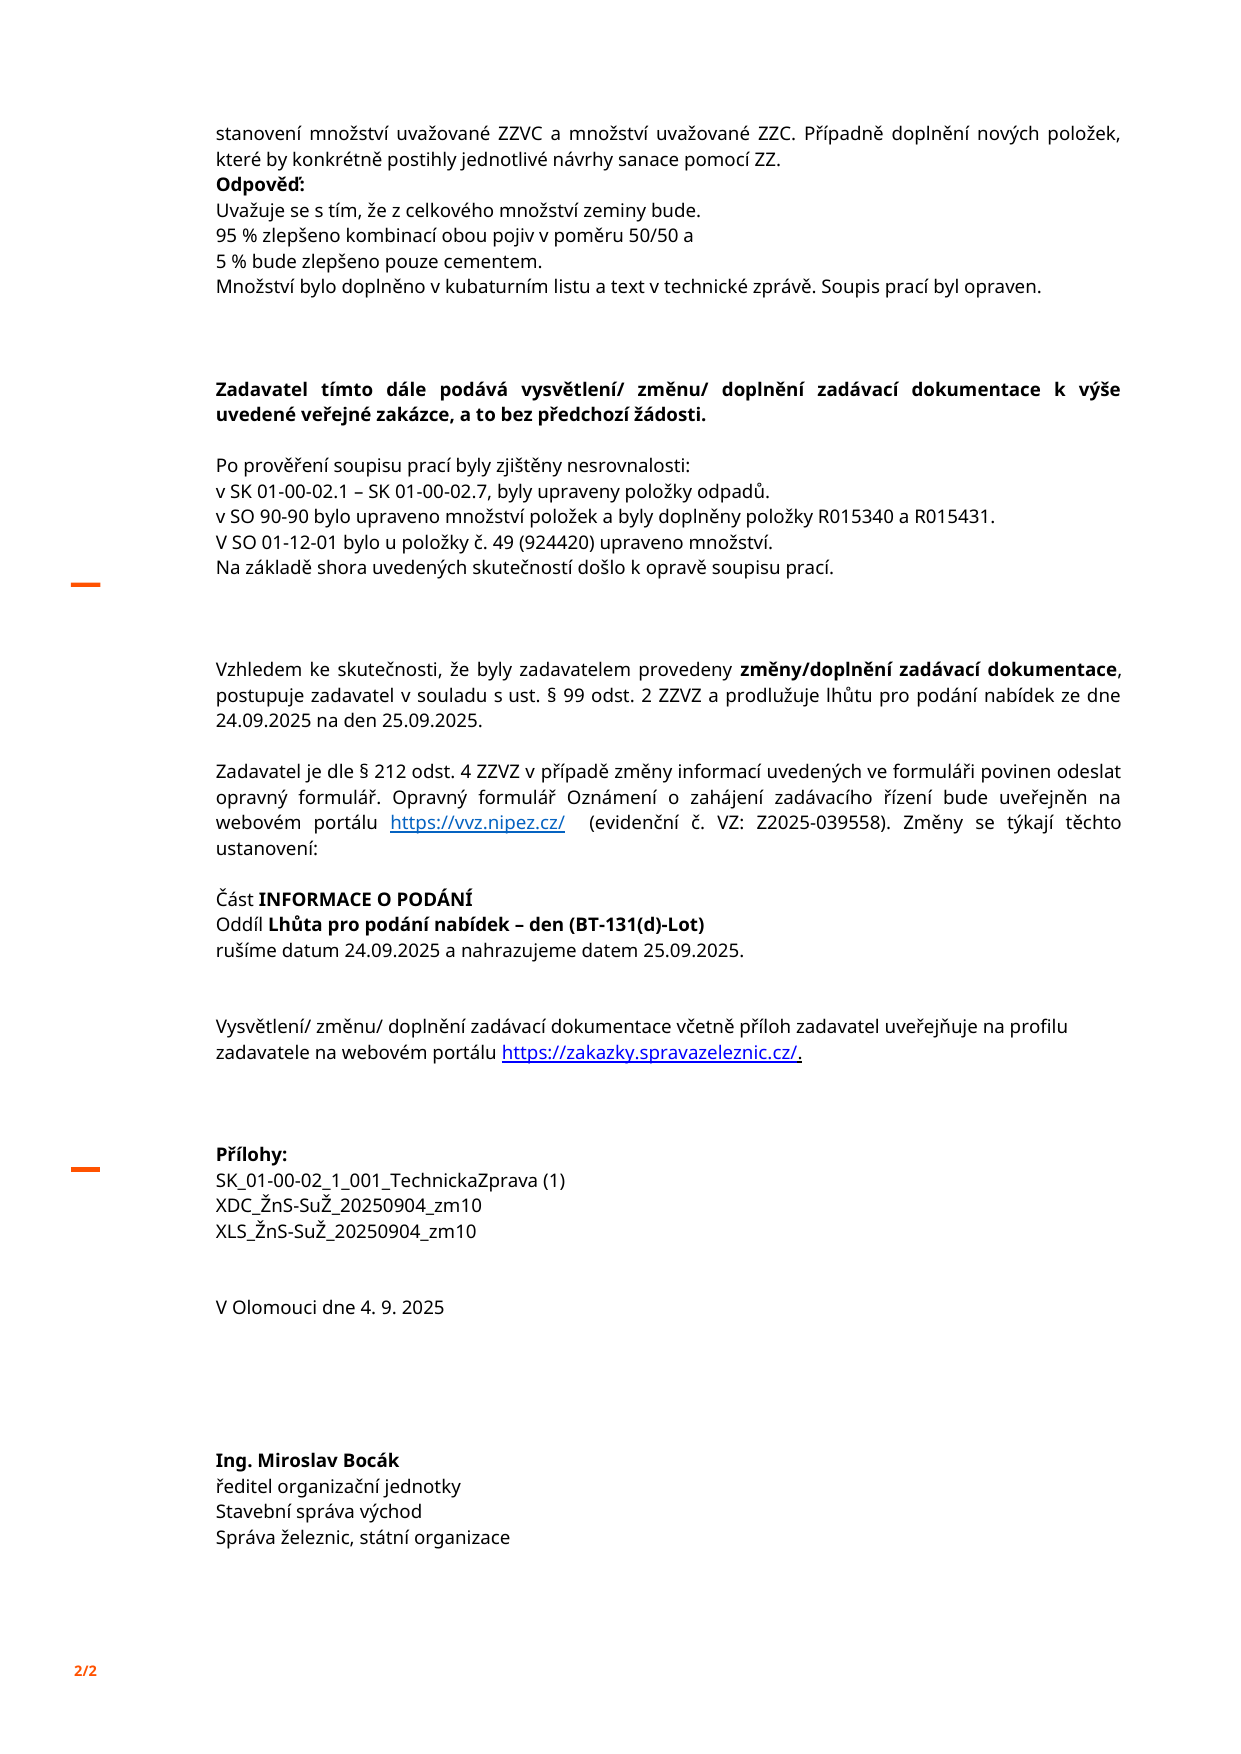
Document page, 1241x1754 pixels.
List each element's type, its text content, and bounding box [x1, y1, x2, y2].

text Vzhledem ke skutečnosti, že byly zadavatelem provedeny změny/doplnění zadávací dokumentace, postupuje zadavatel v souladu s ust. § 99 odst. 2 ZZVZ a prodlužuje lhůtu pro podání nabídek ze dne 24.09.2025 na den 25.09.2025. [216, 657, 1122, 733]
text Ing. Miroslav Bocák [216, 1448, 1122, 1473]
text Množství bylo doplněno v kubaturním listu a text v technické zprávě. Soupis prací byl opraven. [216, 274, 1122, 299]
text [216, 121, 1122, 172]
text Vysvětlení/ změnu/ doplnění zadávací dokumentace včetně příloh zadavatel uveřejňuje na profilu zadavatele na webovém portálu https://zakazky.spravazeleznic.cz/. [216, 1014, 1122, 1065]
text Po prověření soupisu prací byly zjištěny nesrovnalosti: [216, 452, 1122, 478]
text Oddíl Lhůta pro podání nabídek – den (BT-131(d)-Lot) [216, 912, 1122, 937]
text V SO 01-12-01 bylo u položky č. 49 (924420) upraveno množství. [216, 529, 1122, 554]
text rušíme datum 24.09.2025 a nahrazujeme datem 25.09.2025. [216, 937, 1122, 963]
text Uvažuje se s tím, že z celkového množství zeminy bude. [216, 197, 1122, 223]
text XLS_ŽnS-SuŽ_20250904_zm10 [216, 1218, 1122, 1243]
text Část INFORMACE O PODÁNÍ [216, 886, 1122, 912]
text Odpověď: [216, 172, 1122, 197]
text ředitel organizační jednotky [216, 1473, 1122, 1499]
text Správa železnic, státní organizace [216, 1524, 1122, 1550]
text Přílohy: [216, 1141, 1122, 1167]
text v SO 90-90 bylo upraveno množství položek a byly doplněny položky R015340 a R015431. [216, 503, 1122, 529]
text Na základě shora uvedených skutečností došlo k opravě soupisu prací. [216, 554, 1122, 580]
text 5 % bude zlepšeno pouze cementem. [216, 248, 1122, 274]
text Stavební správa východ [216, 1499, 1122, 1524]
text SK_01-00-02_1_001_TechnickaZprava (1) [216, 1167, 1122, 1192]
text Zadavatel je dle § 212 odst. 4 ZZVZ v případě změny informací uvedených ve formuláři povinen odeslat opravný formulář. Opravný formulář Oznámení o zahájení zadávacího řízení bude uveřejněn na webovém portálu https://vvz.nipez.cz/ (evidenční č. VZ: Z2025-039558). Změny se týkají těchto ustanovení: [216, 759, 1122, 861]
text v SK 01-00-02.1 – SK 01-00-02.7, byly upraveny položky odpadů. [216, 478, 1122, 503]
text 95 % zlepšeno kombinací obou pojiv v poměru 50/50 a [216, 223, 1122, 248]
text Zadavatel tímto dále podává vysvětlení/ změnu/ doplnění zadávací dokumentace k výše uvedené veřejné zakázce, a to bez předchozí žádosti. [216, 376, 1122, 427]
text XDC_ŽnS-SuŽ_20250904_zm10 [216, 1192, 1122, 1218]
text V Olomouci dne 4. 9. 2025 [216, 1294, 1122, 1320]
